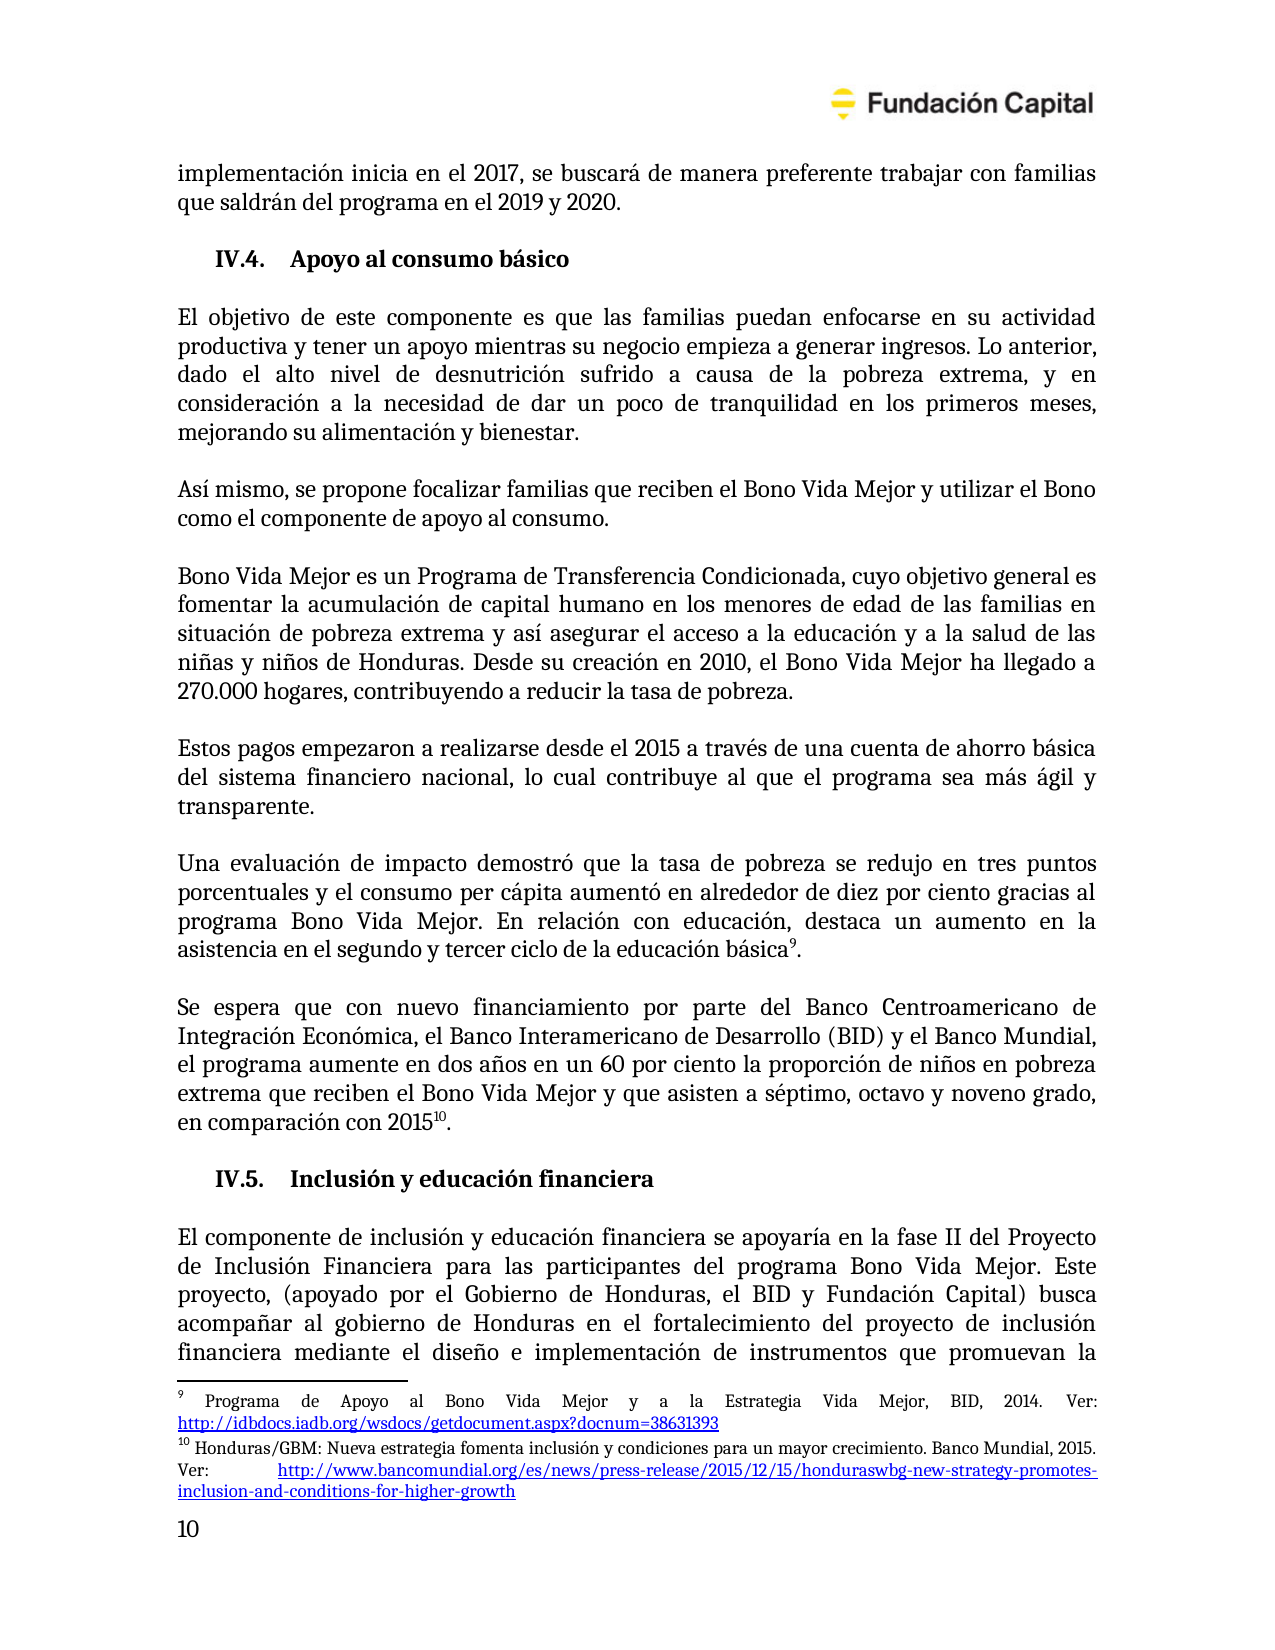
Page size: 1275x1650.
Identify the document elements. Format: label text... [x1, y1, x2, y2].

text Una evaluación de impacto demostró que la tasa de pobreza se redujo en tres puntos porcentuales y el consumo per cápita aumentó en alrededor de diez por ciento gracias al programa Bono Vida Mejor. En relación con educación, destaca un aumento en la asistencia en el segundo y tercer ciclo de la educación básica. [177, 849, 1098, 964]
text Bono Vida Mejor es un Programa de Transferencia Condicionada, cuyo objetivo general es fomentar la acumulación de capital humano en los menores de edad de las familias en situación de pobreza extrema y así asegurar el acceso a la educación y a la salud de las niñas y niños de Honduras. Desde su creación en 2010, el Bono Vida Mejor ha llegado a 270.000 hogares, contribuyendo a reducir la tasa de pobreza. [177, 562, 1098, 705]
text El objetivo de este componente es que las familias puedan enfocarse en su actividad productiva y tener un apoyo mientras su negocio empieza a generar ingresos. Lo anterior, dado el alto nivel de desnutrición sufrido a causa de la pobreza extrema, y en consideración a la necesidad de dar un poco de tranquilidad en los primeros meses, mejorando su alimentación y bienestar. [177, 303, 1098, 447]
subtitle Apoyo al consumo básico [215, 245, 1098, 274]
text Estos pagos empezaron a realizarse desde el 2015 a través de una cuenta de ahorro básica del sistema financiero nacional, lo cual contribuye al que el programa sea más ágil y transparente. [177, 734, 1098, 820]
subtitle Inclusión y educación financiera [215, 1165, 1098, 1194]
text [177, 159, 1098, 217]
text Así mismo, se propone focalizar familias que reciben el Bono Vida Mejor y utilizar el Bono como el componente de apoyo al consumo. [177, 475, 1098, 533]
text Se espera que con nuevo financiamiento por parte del Banco Centroamericano de Integración Económica, el Banco Interamericano de Desarrollo (BID) y el Banco Mundial, el programa aumente en dos años en un 60 por ciento la proporción de niños en pobreza extrema que reciben el Bono Vida Mejor y que asisten a séptimo, octavo y noveno grado, en comparación con 2015. [177, 993, 1098, 1137]
picture [829, 74, 1097, 130]
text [177, 1223, 1098, 1367]
